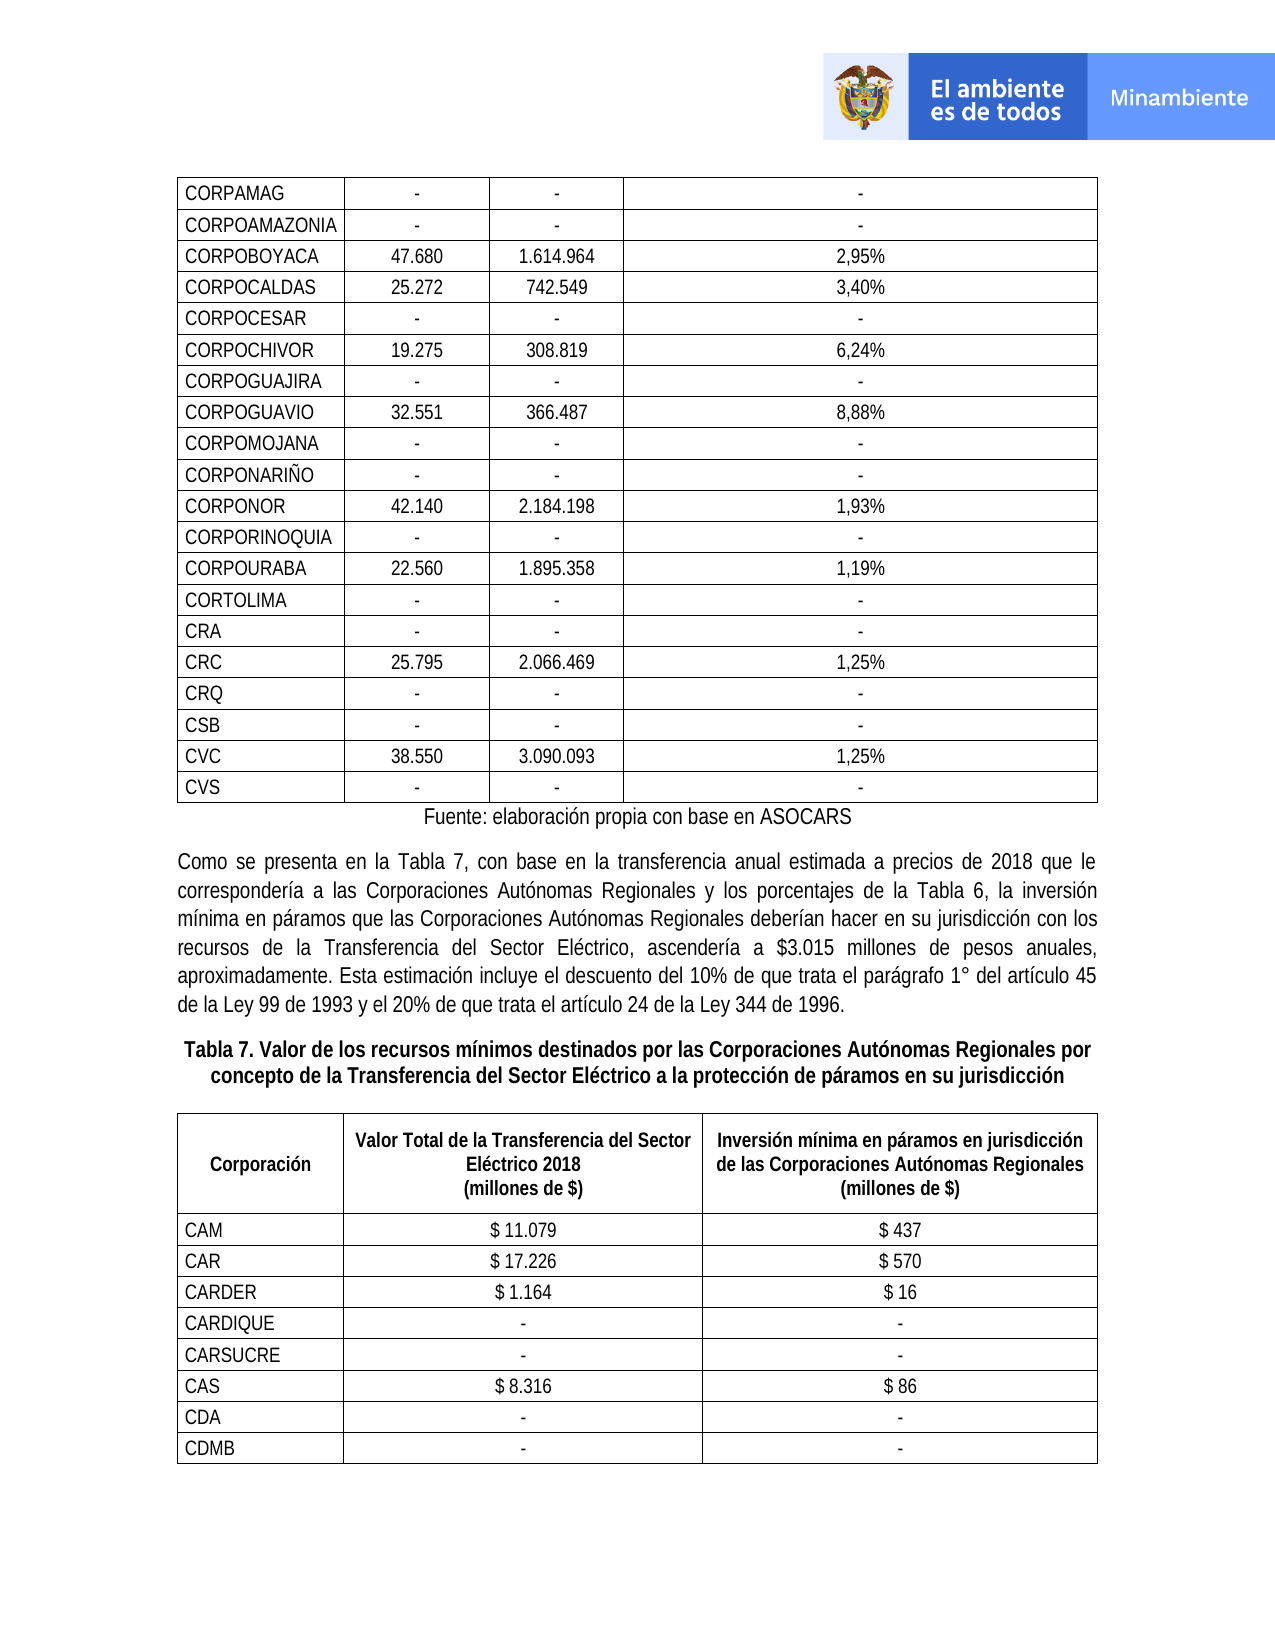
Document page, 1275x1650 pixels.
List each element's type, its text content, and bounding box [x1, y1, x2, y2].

table_cell CORPOURABA [178, 553, 344, 583]
table_cell $ 8.316 [344, 1371, 702, 1401]
table_cell CORPOAMAZONIA [178, 210, 344, 240]
table_cell CORPOCESAR [178, 303, 344, 333]
table_cell 32.551 [345, 397, 489, 427]
text Fuente: elaboración propia con base en ASOCARS [177, 803, 1098, 829]
table_cell 2.066.469 [490, 647, 623, 677]
table_cell - [624, 585, 1097, 615]
table_cell - [490, 522, 623, 552]
table_cell - [624, 428, 1097, 458]
table_cell - [624, 460, 1097, 490]
table_cell 19.275 [345, 335, 489, 365]
table_cell - [345, 210, 489, 240]
table_cell CSB [178, 710, 344, 740]
table_cell CARDIQUE [178, 1308, 343, 1338]
table_cell - [703, 1308, 1097, 1338]
table_cell CORPORINOQUIA [178, 522, 344, 552]
table_cell CORPAMAG [178, 178, 344, 208]
table_cell CORPONARIÑO [178, 460, 344, 490]
table_cell $ 1.164 [344, 1277, 702, 1307]
table_cell CORPOCALDAS [178, 272, 344, 302]
table_cell - [624, 772, 1097, 802]
table_cell 1,25% [624, 647, 1097, 677]
table_cell - [490, 210, 623, 240]
table_cell - [624, 366, 1097, 396]
table_cell $ 570 [703, 1246, 1097, 1276]
table_cell CORPONOR [178, 491, 344, 521]
table_header Inversión mínima en páramos en jurisdicción de las Corporaciones Autónomas Regionales (millones de $) [703, 1114, 1097, 1213]
table_cell - [344, 1339, 702, 1369]
table_cell CORPOGUAJIRA [178, 366, 344, 396]
table_cell - [490, 678, 623, 708]
table_cell 42.140 [345, 491, 489, 521]
table_cell - [344, 1433, 702, 1463]
table_cell 1,25% [624, 741, 1097, 771]
table_cell 38.550 [345, 741, 489, 771]
table_cell - [624, 522, 1097, 552]
table_cell - [490, 303, 623, 333]
table_cell 3.090.093 [490, 741, 623, 771]
table_cell 1.895.358 [490, 553, 623, 583]
table_cell 22.560 [345, 553, 489, 583]
table_cell CORPOGUAVIO [178, 397, 344, 427]
table_cell 6,24% [624, 335, 1097, 365]
table_cell CDMB [178, 1433, 343, 1463]
table_cell - [490, 585, 623, 615]
table_cell CAM [178, 1214, 343, 1244]
table_cell CDA [178, 1402, 343, 1432]
table_cell - [344, 1308, 702, 1338]
table_cell 47.680 [345, 241, 489, 271]
table_cell $ 16 [703, 1277, 1097, 1307]
table_cell CVS [178, 772, 344, 802]
table_cell CARDER [178, 1277, 343, 1307]
table_cell - [490, 616, 623, 646]
table_cell - [490, 178, 623, 208]
table_cell - [345, 522, 489, 552]
table_cell - [490, 428, 623, 458]
table_cell CORPOCHIVOR [178, 335, 344, 365]
table_cell - [703, 1339, 1097, 1369]
table_cell - [345, 710, 489, 740]
table_cell - [345, 366, 489, 396]
picture [823, 53, 1275, 140]
table_cell 2.184.198 [490, 491, 623, 521]
text Como se presenta en la Tabla 7, con base en la transferencia anual estimada a precios de 2018 que le correspondería a las Corporaciones Autónomas Regionales y los porcentajes de la Tabla 6, la inversión mínima en páramos que las Corporaciones Autónomas Regionales deberían hacer en su jurisdicción con los recursos de la Transferencia del Sector Eléctrico, ascendería a $3.015 millones de pesos anuales, aproximadamente. Esta estimación incluye el descuento del 10% de que trata el parágrafo 1° del artículo 45 de la Ley 99 de 1993 y el 20% de que trata el artículo 24 de la Ley 344 de 1996. [177, 848, 1098, 1017]
table_cell 742.549 [490, 272, 623, 302]
table_cell 1,19% [624, 553, 1097, 583]
table_cell - [490, 366, 623, 396]
table_cell - [345, 428, 489, 458]
table_cell - [624, 303, 1097, 333]
table_cell 25.795 [345, 647, 489, 677]
table_cell - [703, 1433, 1097, 1463]
table_cell CRQ [178, 678, 344, 708]
table_cell CAS [178, 1371, 343, 1401]
table_cell 1,93% [624, 491, 1097, 521]
table_cell 366.487 [490, 397, 623, 427]
table_cell $ 17.226 [344, 1246, 702, 1276]
table_cell - [345, 616, 489, 646]
table_cell - [345, 772, 489, 802]
table_cell - [624, 210, 1097, 240]
table_cell - [624, 710, 1097, 740]
table_cell CAR [178, 1246, 343, 1276]
table_cell $ 86 [703, 1371, 1097, 1401]
table_cell - [624, 678, 1097, 708]
table_cell - [345, 303, 489, 333]
table_cell - [490, 710, 623, 740]
table_cell 2,95% [624, 241, 1097, 271]
text Tabla 7. Valor de los recursos mínimos destinados por las Corporaciones Autónomas Regionales por concepto de la Transferencia del Sector Eléctrico a la protección de páramos en su jurisdicción [177, 1036, 1098, 1088]
table_cell $ 11.079 [344, 1214, 702, 1244]
table_cell 1.614.964 [490, 241, 623, 271]
table_cell 3,40% [624, 272, 1097, 302]
table_cell CRA [178, 616, 344, 646]
table_cell - [345, 178, 489, 208]
table_cell 308.819 [490, 335, 623, 365]
table_cell - [345, 460, 489, 490]
table_cell CORTOLIMA [178, 585, 344, 615]
table_cell 25.272 [345, 272, 489, 302]
table_cell - [345, 585, 489, 615]
table_cell - [490, 460, 623, 490]
table_cell - [344, 1402, 702, 1432]
table_cell CARSUCRE [178, 1339, 343, 1369]
table_header Corporación [178, 1114, 343, 1213]
table_cell - [624, 178, 1097, 208]
table_cell CORPOBOYACA [178, 241, 344, 271]
table_cell CRC [178, 647, 344, 677]
table_cell - [345, 678, 489, 708]
table_cell - [490, 772, 623, 802]
table_cell $ 437 [703, 1214, 1097, 1244]
table_header Valor Total de la Transferencia del Sector Eléctrico 2018 (millones de $) [344, 1114, 702, 1213]
table_cell CVC [178, 741, 344, 771]
table_cell - [703, 1402, 1097, 1432]
table_cell - [624, 616, 1097, 646]
table_cell 8,88% [624, 397, 1097, 427]
table_cell CORPOMOJANA [178, 428, 344, 458]
